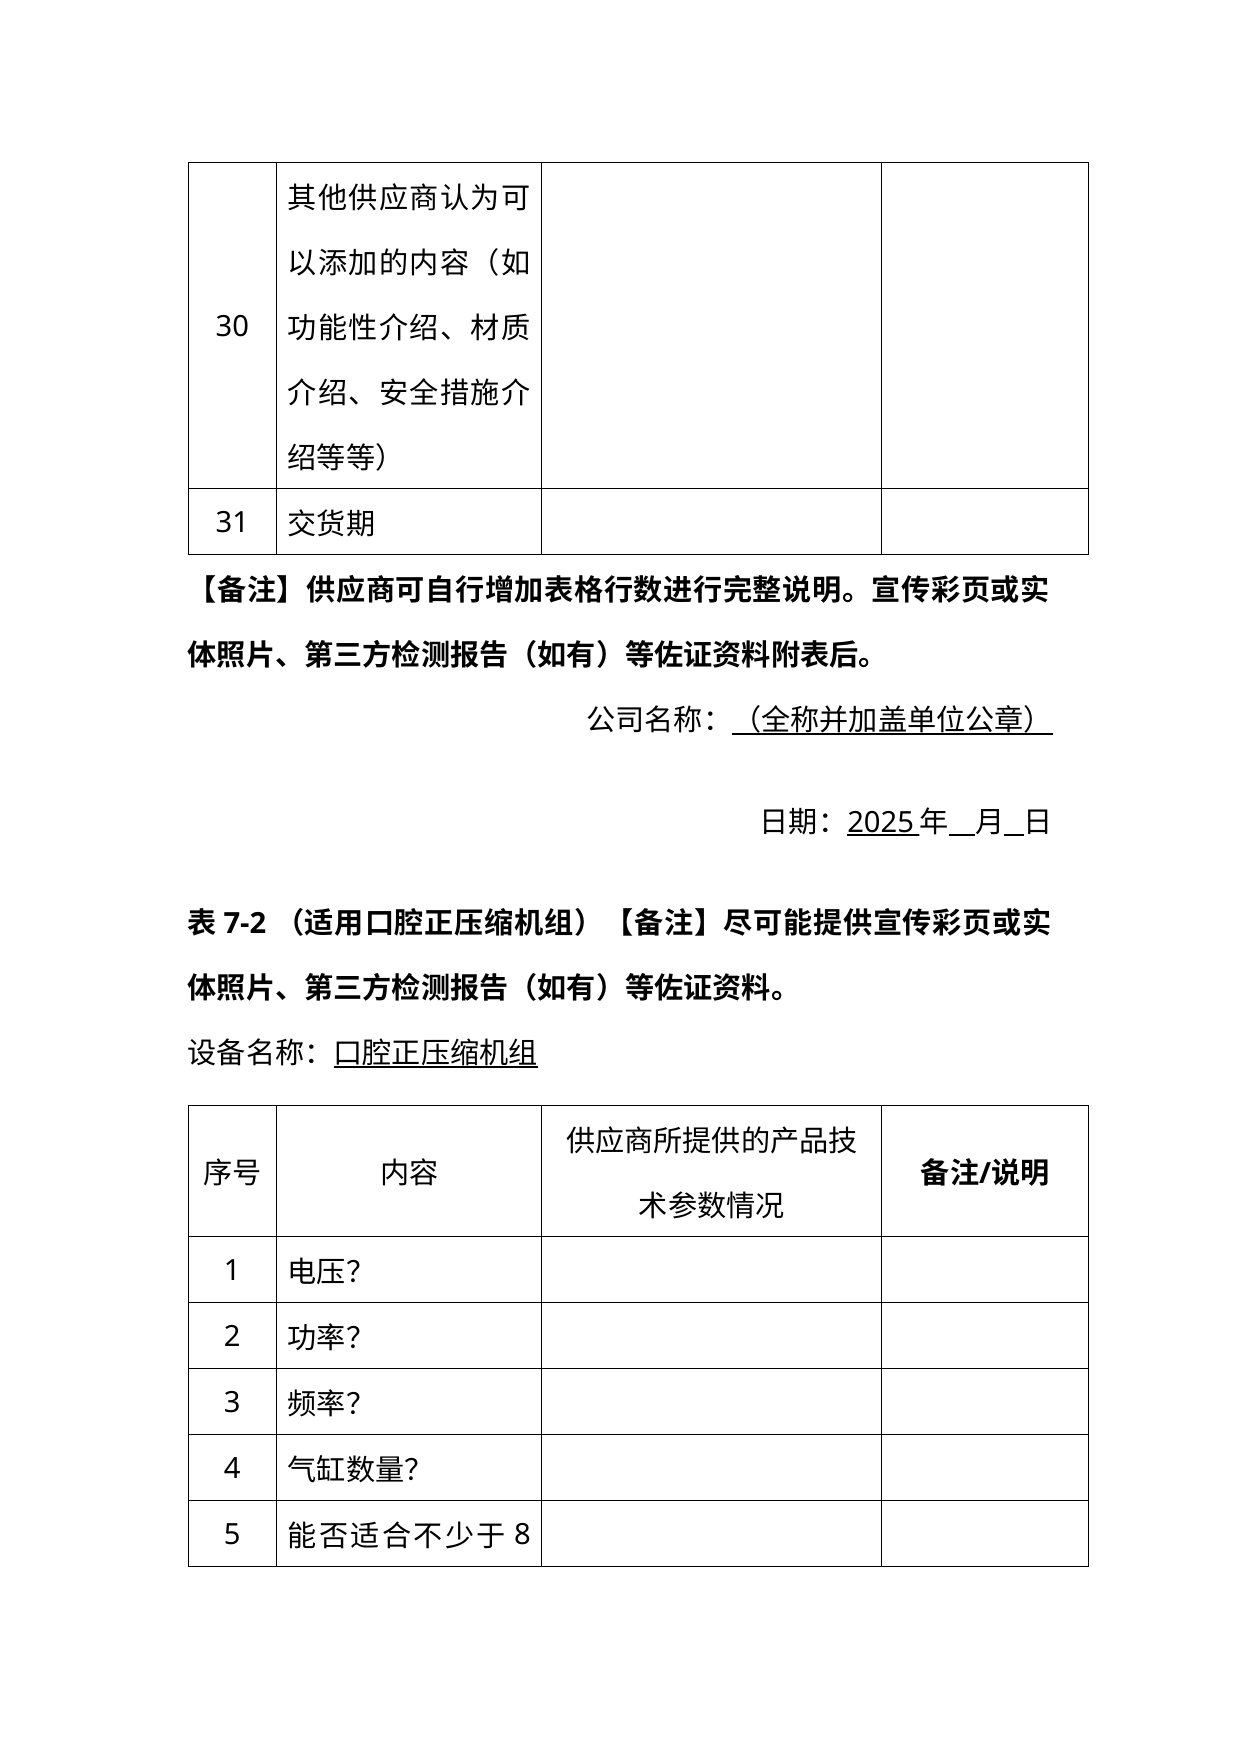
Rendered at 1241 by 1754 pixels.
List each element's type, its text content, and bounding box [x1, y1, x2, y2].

table_cell [542, 1369, 881, 1434]
table_cell [882, 489, 1088, 554]
table_header 备注/说明 [882, 1106, 1088, 1236]
table_cell 其他供应商认为可以添加的内容（如功能性介绍、材质介绍、安全措施介绍等等） [277, 163, 541, 488]
table_cell [542, 1237, 881, 1302]
table_header 供应商所提供的产品技术参数情况 [542, 1106, 881, 1236]
table_cell [882, 163, 1088, 488]
text 【备注】供应商可自行增加表格行数进行完整说明。宣传彩页或实体照片、第三方检测报告（如有）等佐证资料附表后。 [187, 555, 1053, 685]
table_cell [882, 1435, 1088, 1500]
table_cell 5 [189, 1501, 276, 1566]
text 表7-2 （适用口腔正压缩机组）【备注】尽可能提供宣传彩页或实体照片、第三方检测报告（如有）等佐证资料。 [187, 889, 1053, 1019]
table_cell 3 [189, 1369, 276, 1434]
table_cell [882, 1501, 1088, 1566]
table_header 序号 [189, 1106, 276, 1236]
table_cell 交货期 [277, 489, 541, 554]
table_cell [882, 1303, 1088, 1368]
table_header 内容 [277, 1106, 541, 1236]
table_cell 电压？ [277, 1237, 541, 1302]
table_cell 2 [189, 1303, 276, 1368]
table_cell 1 [189, 1237, 276, 1302]
table_cell [882, 1369, 1088, 1434]
table_cell 30 [189, 163, 276, 488]
table_cell 功率？ [277, 1303, 541, 1368]
table_cell [542, 1303, 881, 1368]
text 公司名称：（全称并加盖单位公章） [187, 685, 1053, 750]
table_cell [542, 1501, 881, 1566]
table_cell 能否适合不少于8台椅位？ [277, 1501, 541, 1566]
table_cell 气缸数量？ [277, 1435, 541, 1500]
table_cell [542, 163, 881, 488]
text 日期：2025年 月 日 [187, 787, 1053, 852]
table_cell [542, 489, 881, 554]
table_cell 4 [189, 1435, 276, 1500]
table_cell 频率？ [277, 1369, 541, 1434]
table_cell [882, 1237, 1088, 1302]
table_cell 31 [189, 489, 276, 554]
table_cell [542, 1435, 881, 1500]
text 设备名称：口腔正压缩机组 [187, 1019, 1053, 1084]
